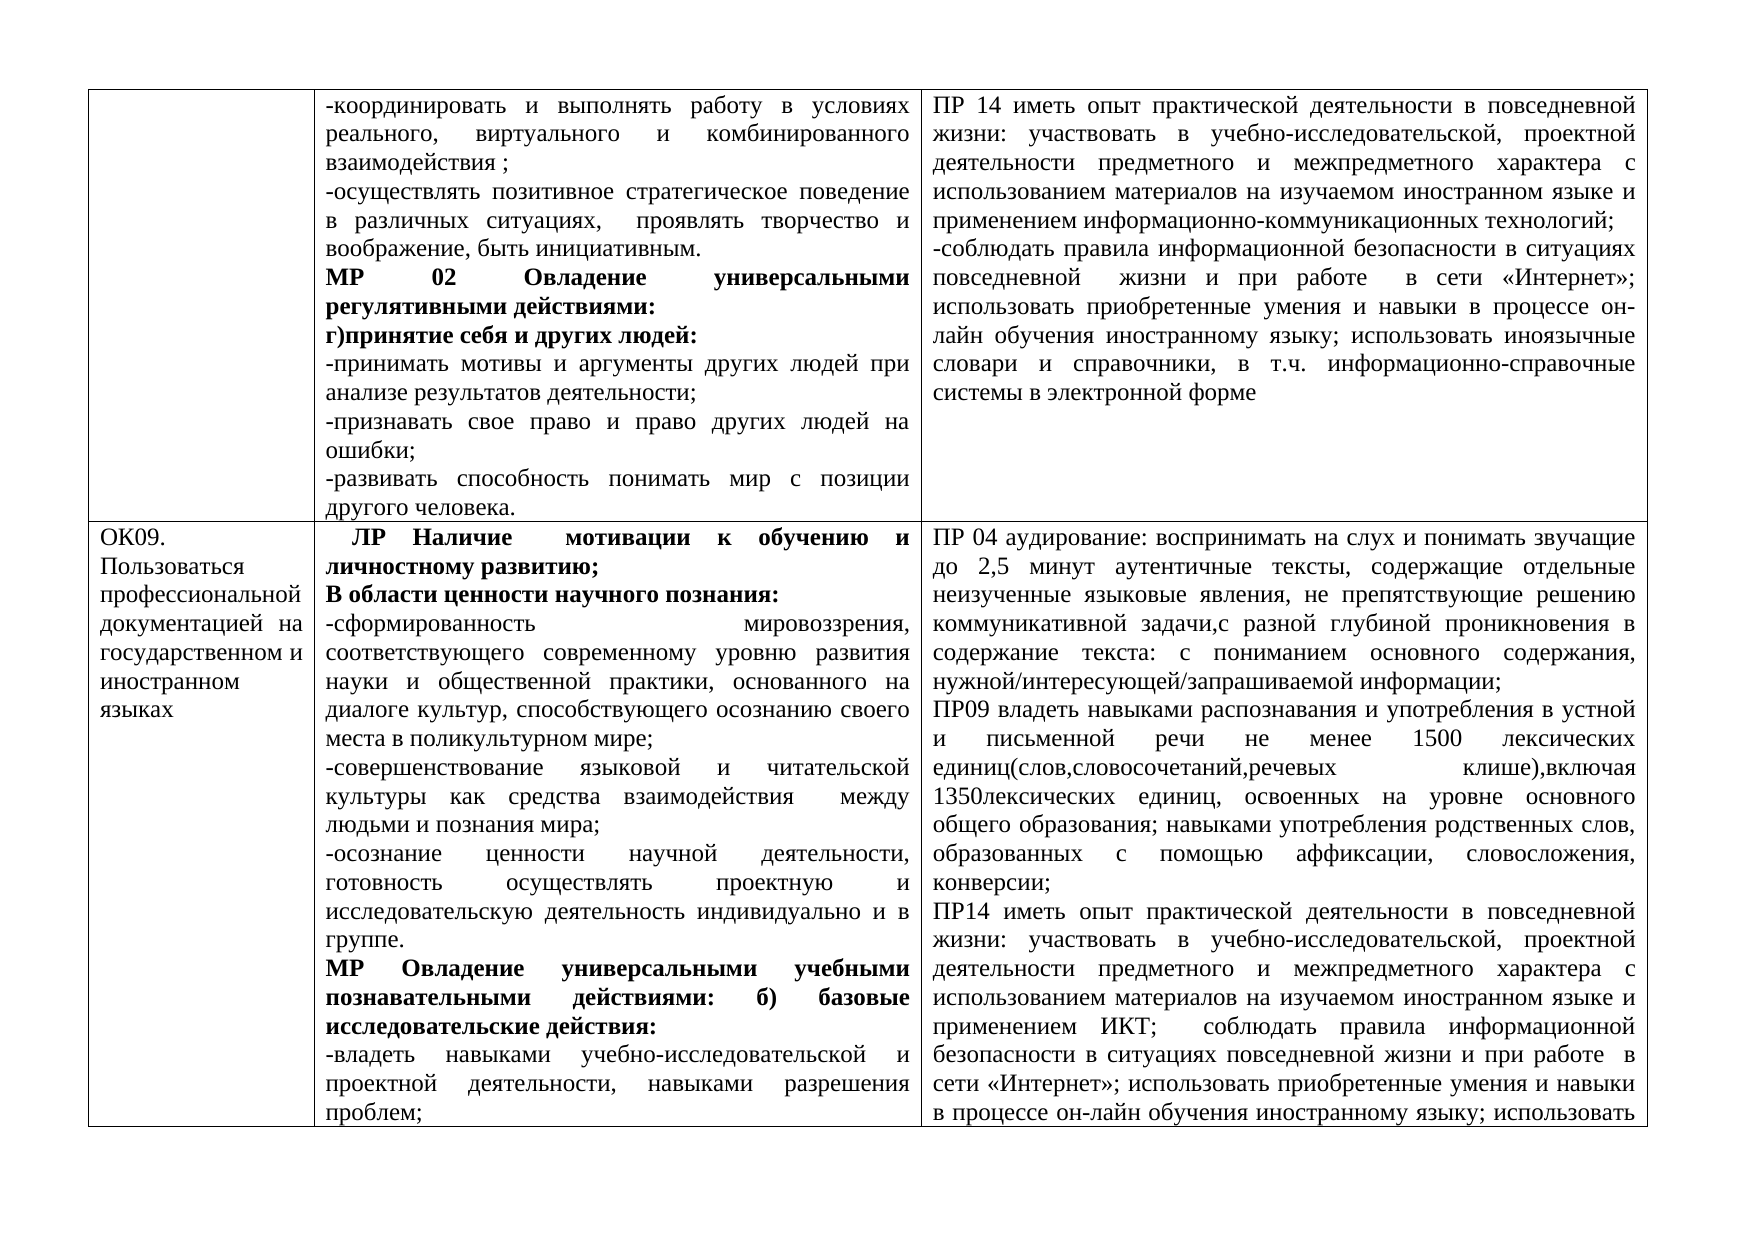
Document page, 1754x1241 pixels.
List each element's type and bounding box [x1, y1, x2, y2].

table_cell [315, 90, 921, 521]
table_cell [89, 522, 314, 1126]
table_cell [89, 90, 314, 521]
table_cell [922, 90, 1647, 521]
table_cell [922, 522, 1647, 1126]
table_cell [315, 522, 921, 1126]
